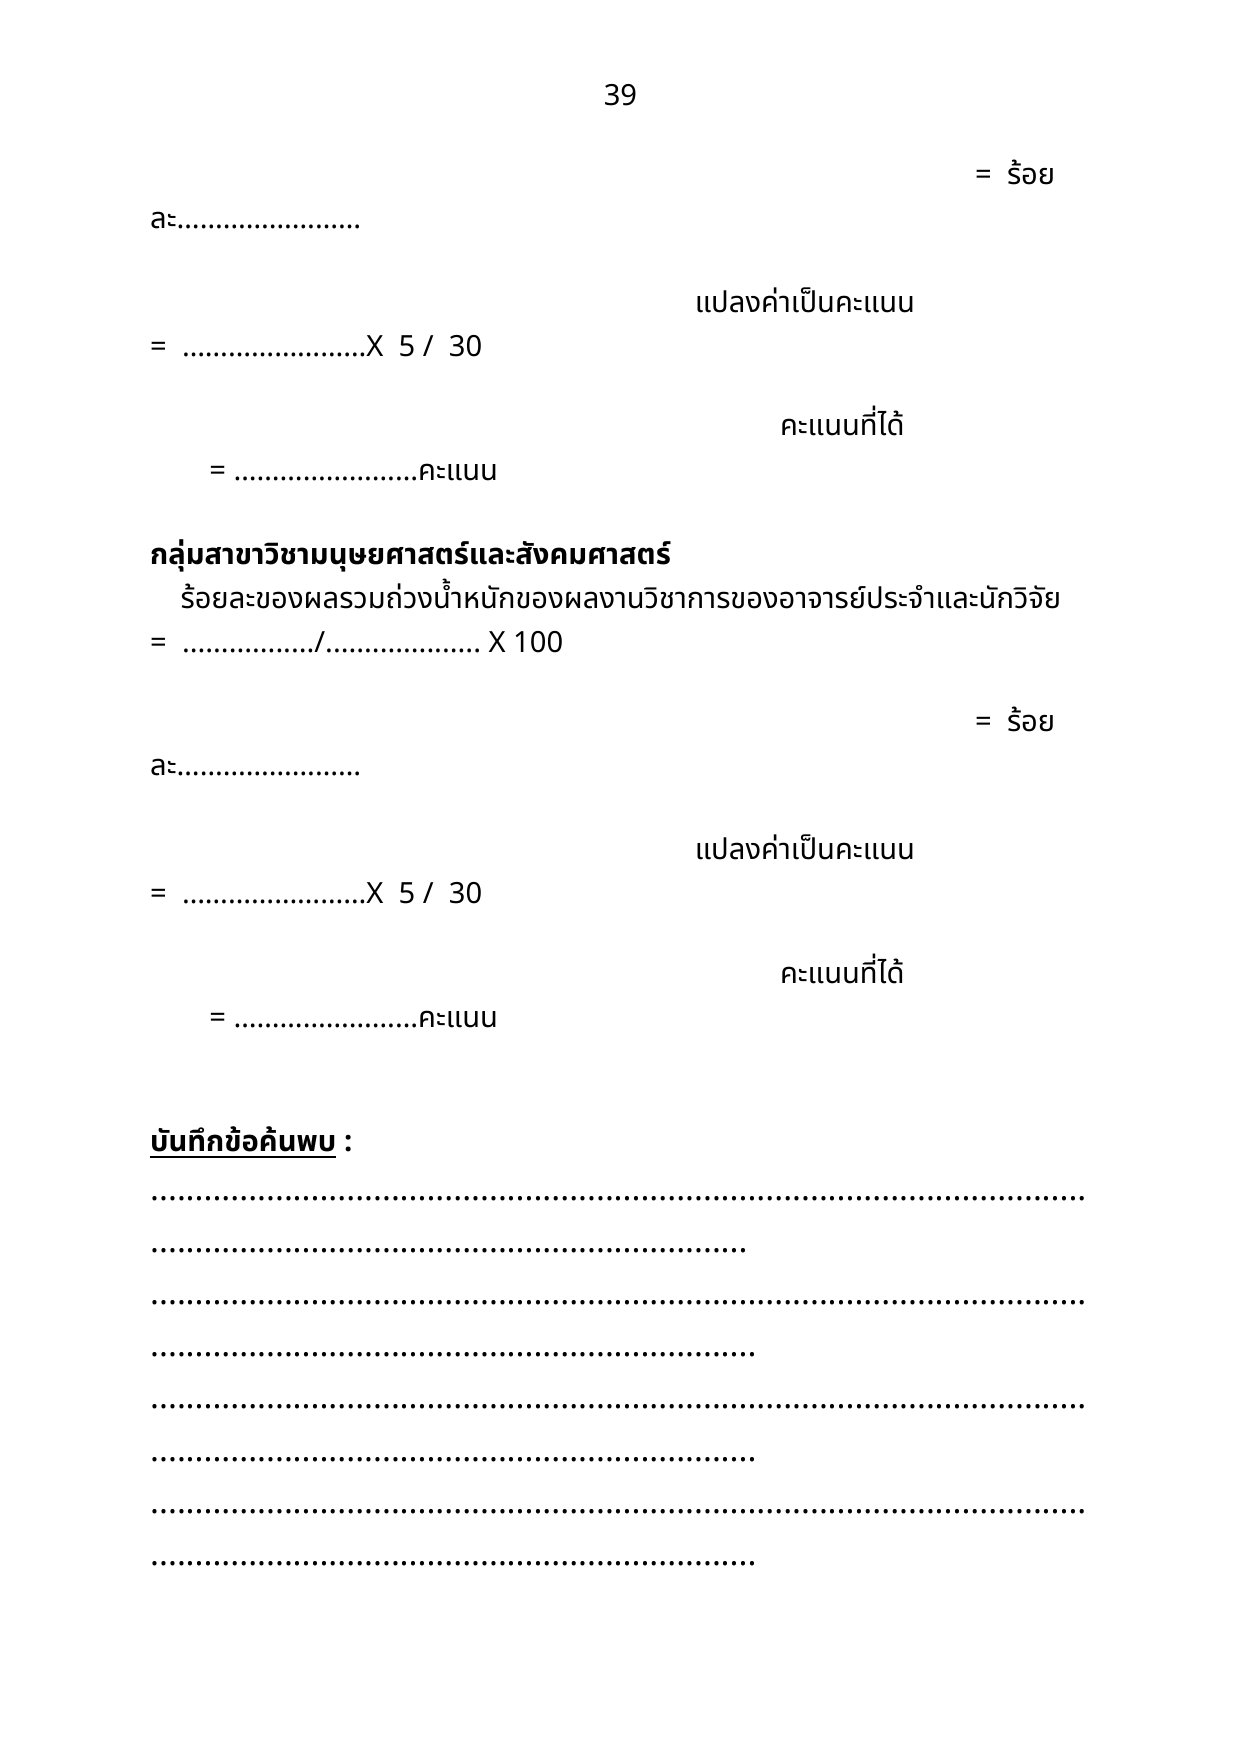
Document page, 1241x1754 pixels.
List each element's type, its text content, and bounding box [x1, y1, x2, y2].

text ............................................................................................................................................................................ [150, 1164, 1090, 1262]
text แปลงค่าเป็นคะแนน = ……………………X 5 / 30 [150, 829, 1090, 913]
text แปลงค่าเป็นคะแนน = ……………………X 5 / 30 [150, 281, 1090, 365]
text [150, 153, 1090, 242]
text คะแนนที่ได้ = ……………………คะแนน [150, 952, 1090, 1041]
text บันทึกข้อค้นพบ : [150, 1120, 1090, 1164]
text คะแนนที่ได้ = ……………………คะแนน [150, 405, 1090, 493]
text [150, 1478, 1090, 1575]
text ร้อยละของผลรวมถ่วงน้ำหนักของผลงานวิชาการของอาจารย์ประจำและนักวิจัย = ................./.................... X 100 = ร้อยละ…………………… [150, 577, 1090, 789]
text กลุ่มสาขาวิชามนุษยศาสตร์และสังคมศาสตร์ [150, 533, 1090, 577]
